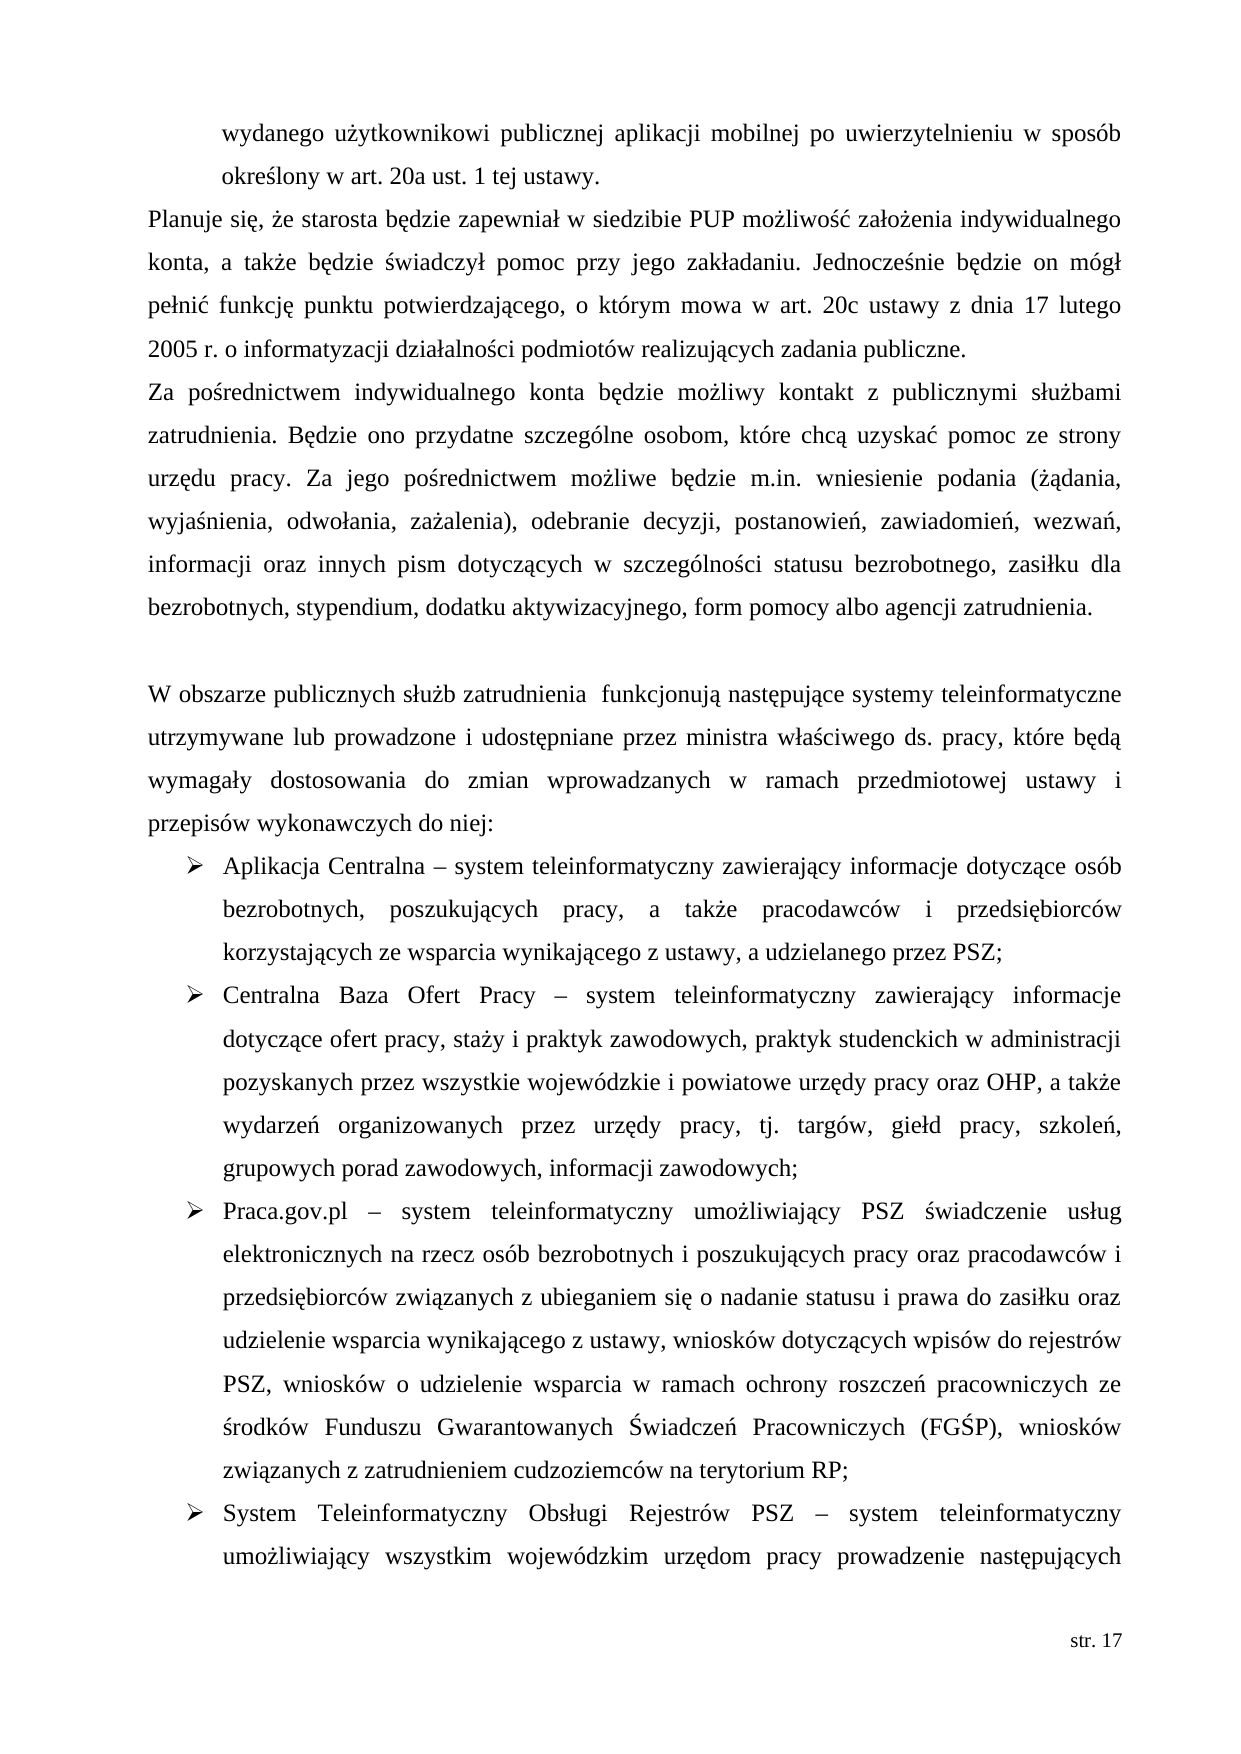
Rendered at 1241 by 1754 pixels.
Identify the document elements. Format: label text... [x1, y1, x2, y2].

list Aplikacja Centralna – system teleinformatyczny zawierający informacje dotyczące osób bezrobotnych, poszukujących pracy, a także pracodawców i przedsiębiorców korzystających ze wsparcia wynikającego z ustawy, a udzielanego przez PSZ; [185, 851, 1122, 966]
text W obszarze publicznych służb zatrudnienia funkcjonują następujące systemy teleinformatyczne utrzymywane lub prowadzone i udostępniane przez ministra właściwego ds. pracy, które będą wymagały dostosowania do zmian wprowadzanych w ramach przedmiotowej ustawy i przepisów wykonawczych do niej: [148, 679, 1122, 837]
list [177, 118, 1122, 190]
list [185, 1498, 1122, 1570]
list Centralna Baza Ofert Pracy – system teleinformatyczny zawierający informacje dotyczące ofert pracy, staży i praktyk zawodowych, praktyk studenckich w administracji pozyskanych przez wszystkie wojewódzkie i powiatowe urzędy pracy oraz OHP, a także wydarzeń organizowanych przez urzędy pracy, tj. targów, giełd pracy, szkoleń, grupowych porad zawodowych, informacji zawodowych; [185, 981, 1122, 1182]
text Planuje się, że starosta będzie zapewniał w siedzibie PUP możliwość założenia indywidualnego konta, a także będzie świadczył pomoc przy jego zakładaniu. Jednocześnie będzie on mógł pełnić funkcję punktu potwierdzającego, o którym mowa w art. 20c ustawy z dnia 17 lutego 2005 r. o informatyzacji działalności podmiotów realizujących zadania publiczne. [148, 204, 1122, 362]
text Za pośrednictwem indywidualnego konta będzie możliwy kontakt z publicznymi służbami zatrudnienia. Będzie ono przydatne szczególne osobom, które chcą uzyskać pomoc ze strony urzędu pracy. Za jego pośrednictwem możliwe będzie m.in. wniesienie podania (żądania, wyjaśnienia, odwołania, zażalenia), odebranie decyzji, postanowień, zawiadomień, wezwań, informacji oraz innych pism dotyczących w szczególności statusu bezrobotnego, zasiłku dla bezrobotnych, stypendium, dodatku aktywizacyjnego, form pomocy albo agencji zatrudnienia. [148, 377, 1122, 621]
list Praca.gov.pl – system teleinformatyczny umożliwiający PSZ świadczenie usług elektronicznych na rzecz osób bezrobotnych i poszukujących pracy oraz pracodawców i przedsiębiorców związanych z ubieganiem się o nadanie statusu i prawa do zasiłku oraz udzielenie wsparcia wynikającego z ustawy, wniosków dotyczących wpisów do rejestrów PSZ, wniosków o udzielenie wsparcia w ramach ochrony roszczeń pracowniczych ze środków Funduszu Gwarantowanych Świadczeń Pracowniczych (FGŚP), wniosków związanych z zatrudnieniem cudzoziemców na terytorium RP; [185, 1196, 1122, 1484]
